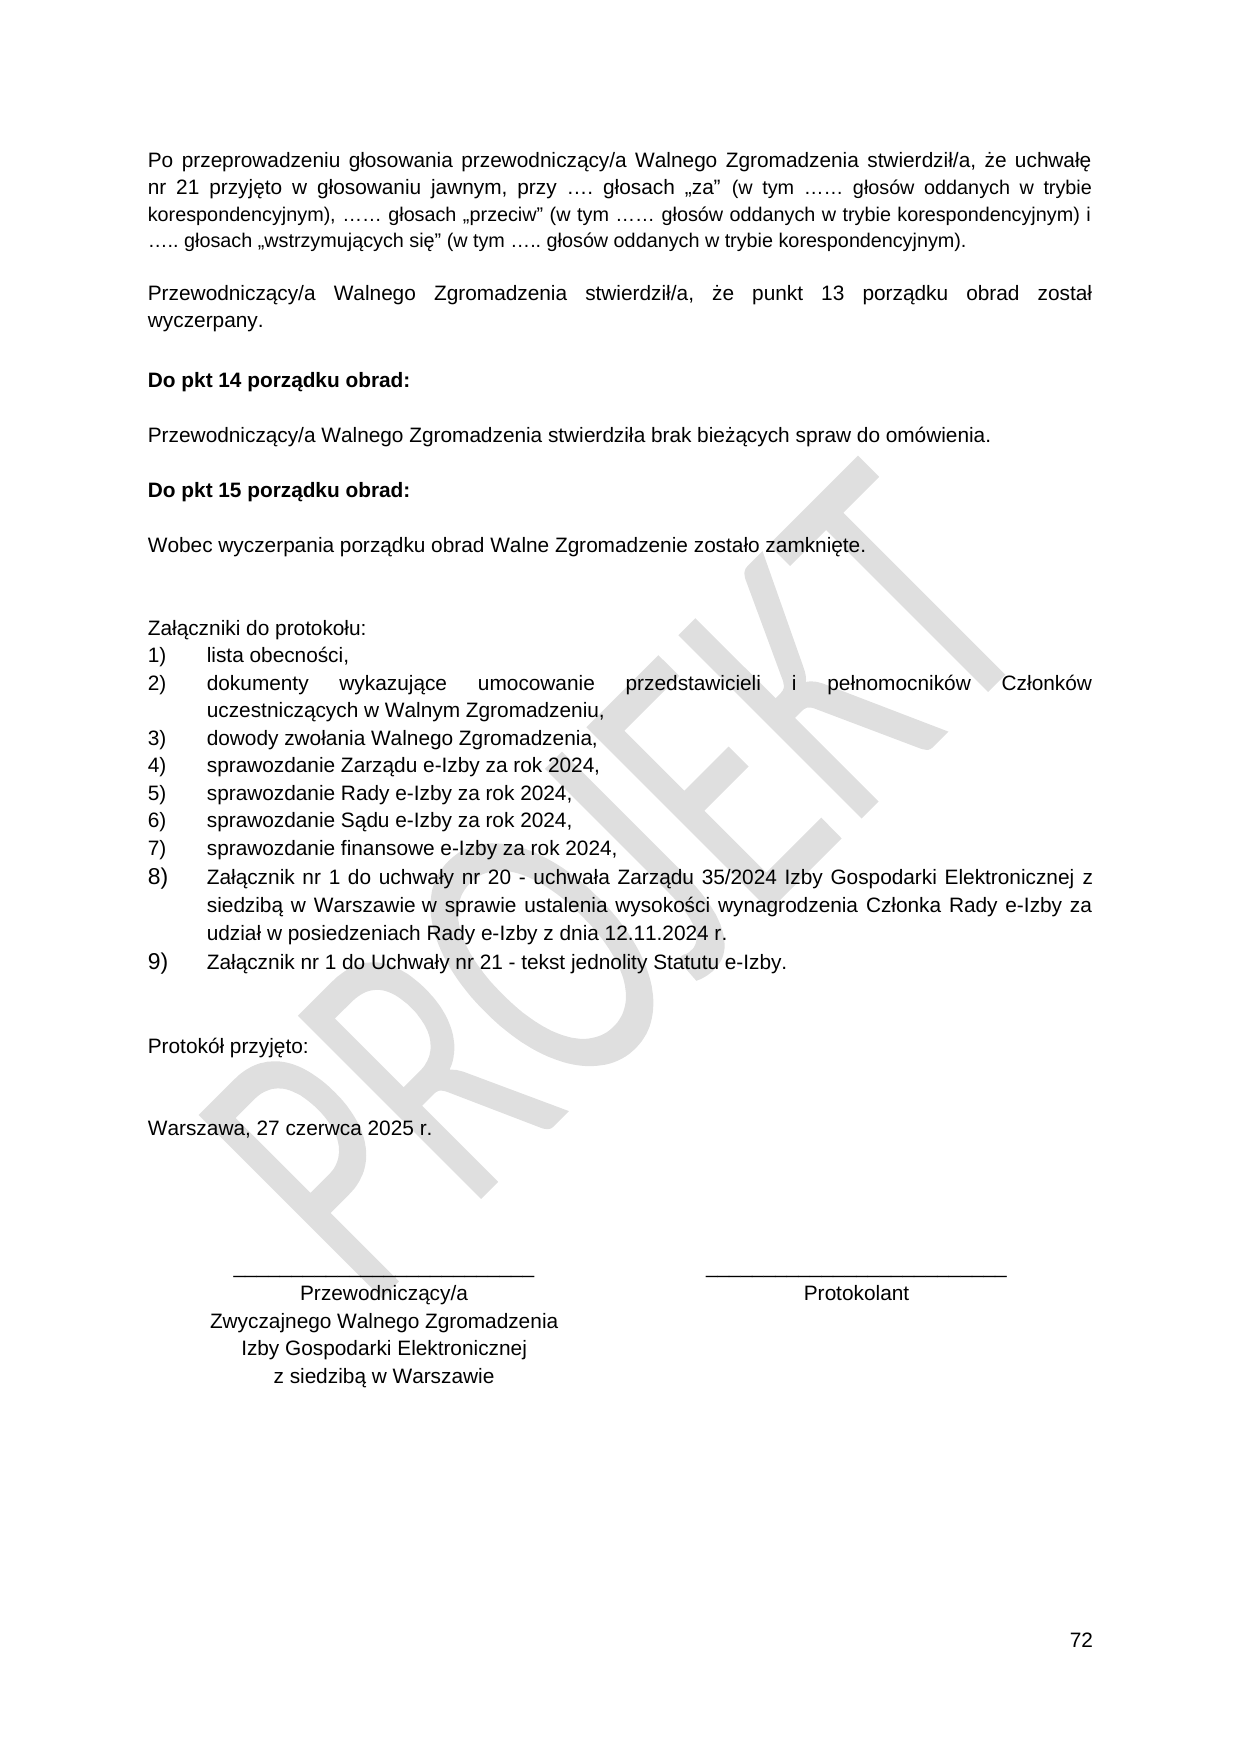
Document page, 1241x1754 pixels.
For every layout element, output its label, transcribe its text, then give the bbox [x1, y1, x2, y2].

list Warszawa, 27 czerwca 2025 r. [148, 1116, 1093, 1140]
list sprawozdanie Rady e-Izby za rok 2024, [148, 781, 1093, 805]
text Do pkt 14 porządku obrad: [148, 368, 1093, 392]
table_header __________________________ Protokolant [620, 1254, 1093, 1391]
list Załącznik nr 1 do uchwały nr 20 - uchwała Zarządu 35/2024 Izby Gospodarki Elektronicznej z siedzibą w Warszawie w sprawie ustalenia wysokości wynagrodzenia Członka Rady e-Izby za udział w posiedzeniach Rady e-Izby z dnia 12.11.2024 r. [148, 863, 1093, 945]
list sprawozdanie Zarządu e-Izby za rok 2024, [148, 753, 1093, 777]
table_header __________________________ Przewodniczący/a Zwyczajnego Walnego Zgromadzenia Izby Gospodarki Elektronicznej z siedzibą w Warszawie [148, 1254, 620, 1391]
list dowody zwołania Walnego Zgromadzenia, [148, 726, 1093, 750]
text Wobec wyczerpania porządku obrad Walne Zgromadzenie zostało zamknięte. [148, 533, 1093, 557]
list lista obecności, [148, 643, 1093, 667]
text Po przeprowadzeniu głosowania przewodniczący/a Walnego Zgromadzenia stwierdził/a, że uchwałę nr 21 przyjęto w głosowaniu jawnym, przy …. głosach „za” (w tym …… głosów oddanych w trybie korespondencyjnym), …… głosach „przeciw” (w tym …… głosów oddanych w trybie korespondencyjnym) i ….. głosach „wstrzymujących się” (w tym ….. głosów oddanych w trybie korespondencyjnym). [148, 148, 1093, 251]
text Do pkt 15 porządku obrad: [148, 478, 1093, 502]
list sprawozdanie Sądu e-Izby za rok 2024, [148, 808, 1093, 832]
text Przewodniczący/a Walnego Zgromadzenia stwierdził/a, że punkt 13 porządku obrad został wyczerpany. [148, 281, 1093, 364]
text Przewodniczący/a Walnego Zgromadzenia stwierdziła brak bieżących spraw do omówienia. [148, 423, 1093, 447]
list Protokół przyjęto: [148, 1033, 1093, 1057]
list sprawozdanie finansowe e-Izby za rok 2024, [148, 836, 1093, 860]
list dokumenty wykazujące umocowanie przedstawicieli i pełnomocników Członków uczestniczących w Walnym Zgromadzeniu, [148, 671, 1093, 722]
list Załącznik nr 1 do Uchwały nr 21 - tekst jednolity Statutu e-Izby. [148, 948, 1093, 974]
text Załączniki do protokołu: [148, 616, 1093, 640]
